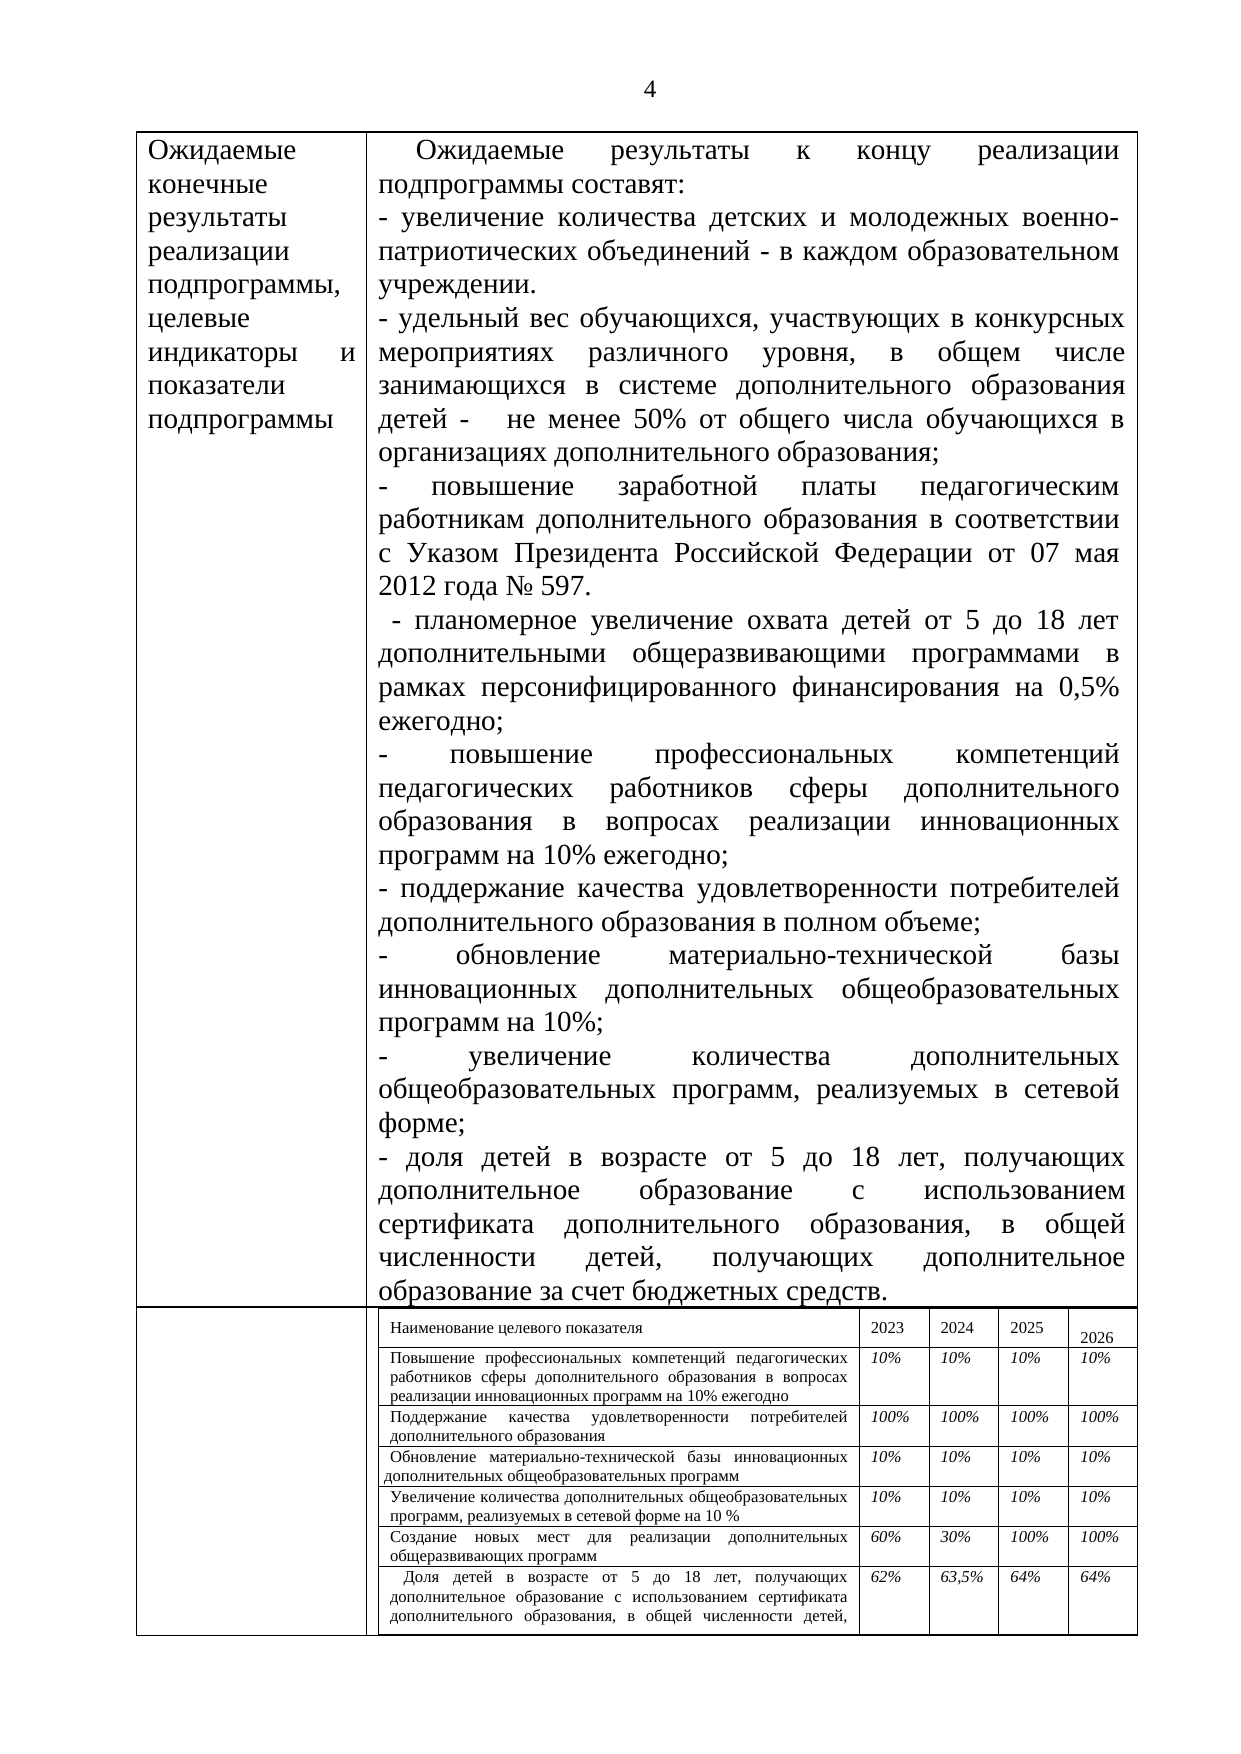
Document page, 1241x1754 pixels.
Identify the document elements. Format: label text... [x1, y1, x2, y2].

table_cell [1069, 1567, 1137, 1634]
table_cell [1069, 1527, 1137, 1566]
table_cell [379, 1309, 859, 1347]
table_cell [1069, 1309, 1137, 1347]
table_cell [860, 1567, 929, 1634]
table_cell [379, 1348, 859, 1405]
table_cell [1069, 1487, 1137, 1526]
table_cell [999, 1487, 1068, 1526]
table_cell [999, 1406, 1068, 1446]
table_cell [860, 1348, 929, 1405]
table_cell [930, 1527, 998, 1566]
table_cell [999, 1309, 1068, 1347]
table_cell [367, 1308, 378, 1635]
table_cell [930, 1487, 998, 1526]
table_cell [1069, 1447, 1137, 1486]
table_cell [379, 1447, 859, 1486]
table_cell [1069, 1348, 1137, 1405]
table_cell [930, 1447, 998, 1486]
table_cell [930, 1406, 998, 1446]
table_cell [930, 1348, 998, 1405]
table_cell [860, 1309, 929, 1347]
table_cell [379, 1527, 859, 1566]
table_cell [999, 1348, 1068, 1405]
table_cell Ожидаемые результаты к концу реализации подпрограммы составят: - увеличение количества детских и молодежных военно-патриотических объединений - в каждом образовательном учреждении. - удельный вес обучающихся, участвующих в конкурсных мероприятиях различного уровня, в общем числе занимающихся в системе дополнительного образования детей - не менее 50% от общего числа обучающихся в организациях дополнительного образования; - повышение заработной платы педагогическим работникам дополнительного образования в соответствии с Указом Президента Российской Федерации от 07 мая 2012 года № 597. - планомерное увеличение охвата детей от 5 до 18 лет дополнительными общеразвивающими программами в рамках персонифицированного финансирования на 0,5% ежегодно; - повышение профессиональных компетенций педагогических работников сферы дополнительного образования в вопросах реализации инновационных программ на 10% ежегодно; - поддержание качества удовлетворенности потребителей дополнительного образования в полном объеме; - обновление материально-технической базы инновационных дополнительных общеобразовательных программ на 10%; - увеличение количества дополнительных общеобразовательных программ, реализуемых в сетевой форме; - доля детей в возрасте от 5 до 18 лет, получающих дополнительное образование с использованием сертификата дополнительного образования, в общей численности детей, получающих дополнительное образование за счет бюджетных средств. [367, 133, 1137, 1306]
table_cell [379, 1487, 859, 1526]
table_cell [860, 1487, 929, 1526]
table_cell [930, 1309, 998, 1347]
table_cell [999, 1447, 1068, 1486]
table_cell [860, 1406, 929, 1446]
table_cell [137, 1308, 366, 1635]
table_cell Ожидаемые конечные результаты реализации подпрограммы, целевые индикаторы и показатели подпрограммы [137, 133, 366, 1306]
table_cell [1069, 1406, 1137, 1446]
table_cell [999, 1527, 1068, 1566]
table_cell [860, 1447, 929, 1486]
table_cell [930, 1567, 998, 1634]
table_cell [860, 1527, 929, 1566]
table_cell [379, 1406, 859, 1446]
table_cell [379, 1567, 859, 1634]
table_cell [999, 1567, 1068, 1634]
